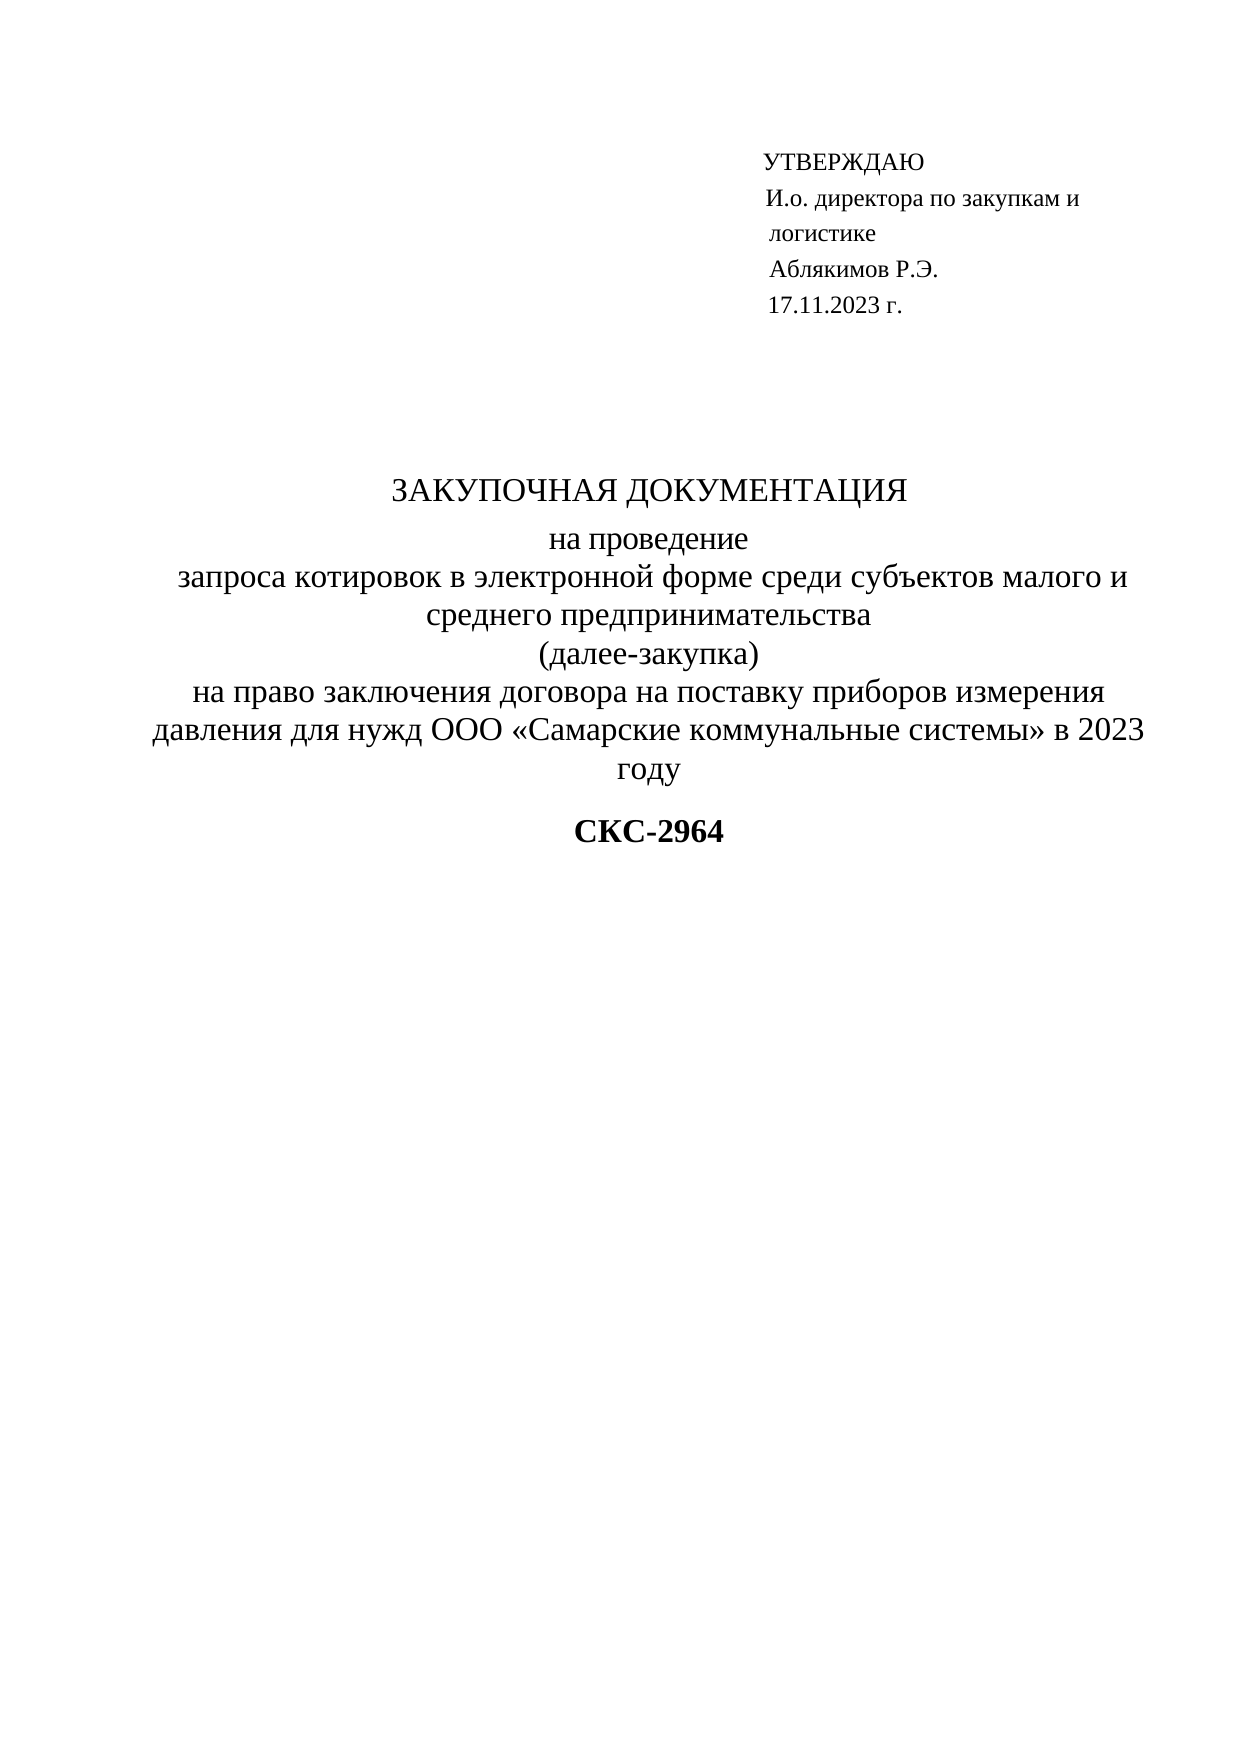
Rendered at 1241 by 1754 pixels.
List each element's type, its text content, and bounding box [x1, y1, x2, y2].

text СКС-2964 [131, 811, 1166, 850]
text 17.11.2023 г. [131, 290, 1168, 319]
text (далее-закупка) [131, 633, 1166, 671]
text УТВЕРЖДАЮ [131, 147, 1168, 175]
text ЗАКУПОЧНАЯ ДОКУМЕНТАЦИЯ [131, 470, 1168, 508]
text И.о. директора по закупкам и [131, 183, 1168, 211]
text логистике [131, 218, 1168, 247]
text Аблякимов Р.Э. [131, 254, 1168, 283]
text на право заключения договора на поставку приборов измерения давления для нужд ООО «Самарские коммунальные системы» в 2023 году [131, 671, 1166, 786]
text запроса котировок в электронной форме среди субъектов малого и среднего предпринимательства [131, 556, 1166, 633]
text на проведение [131, 518, 1166, 556]
